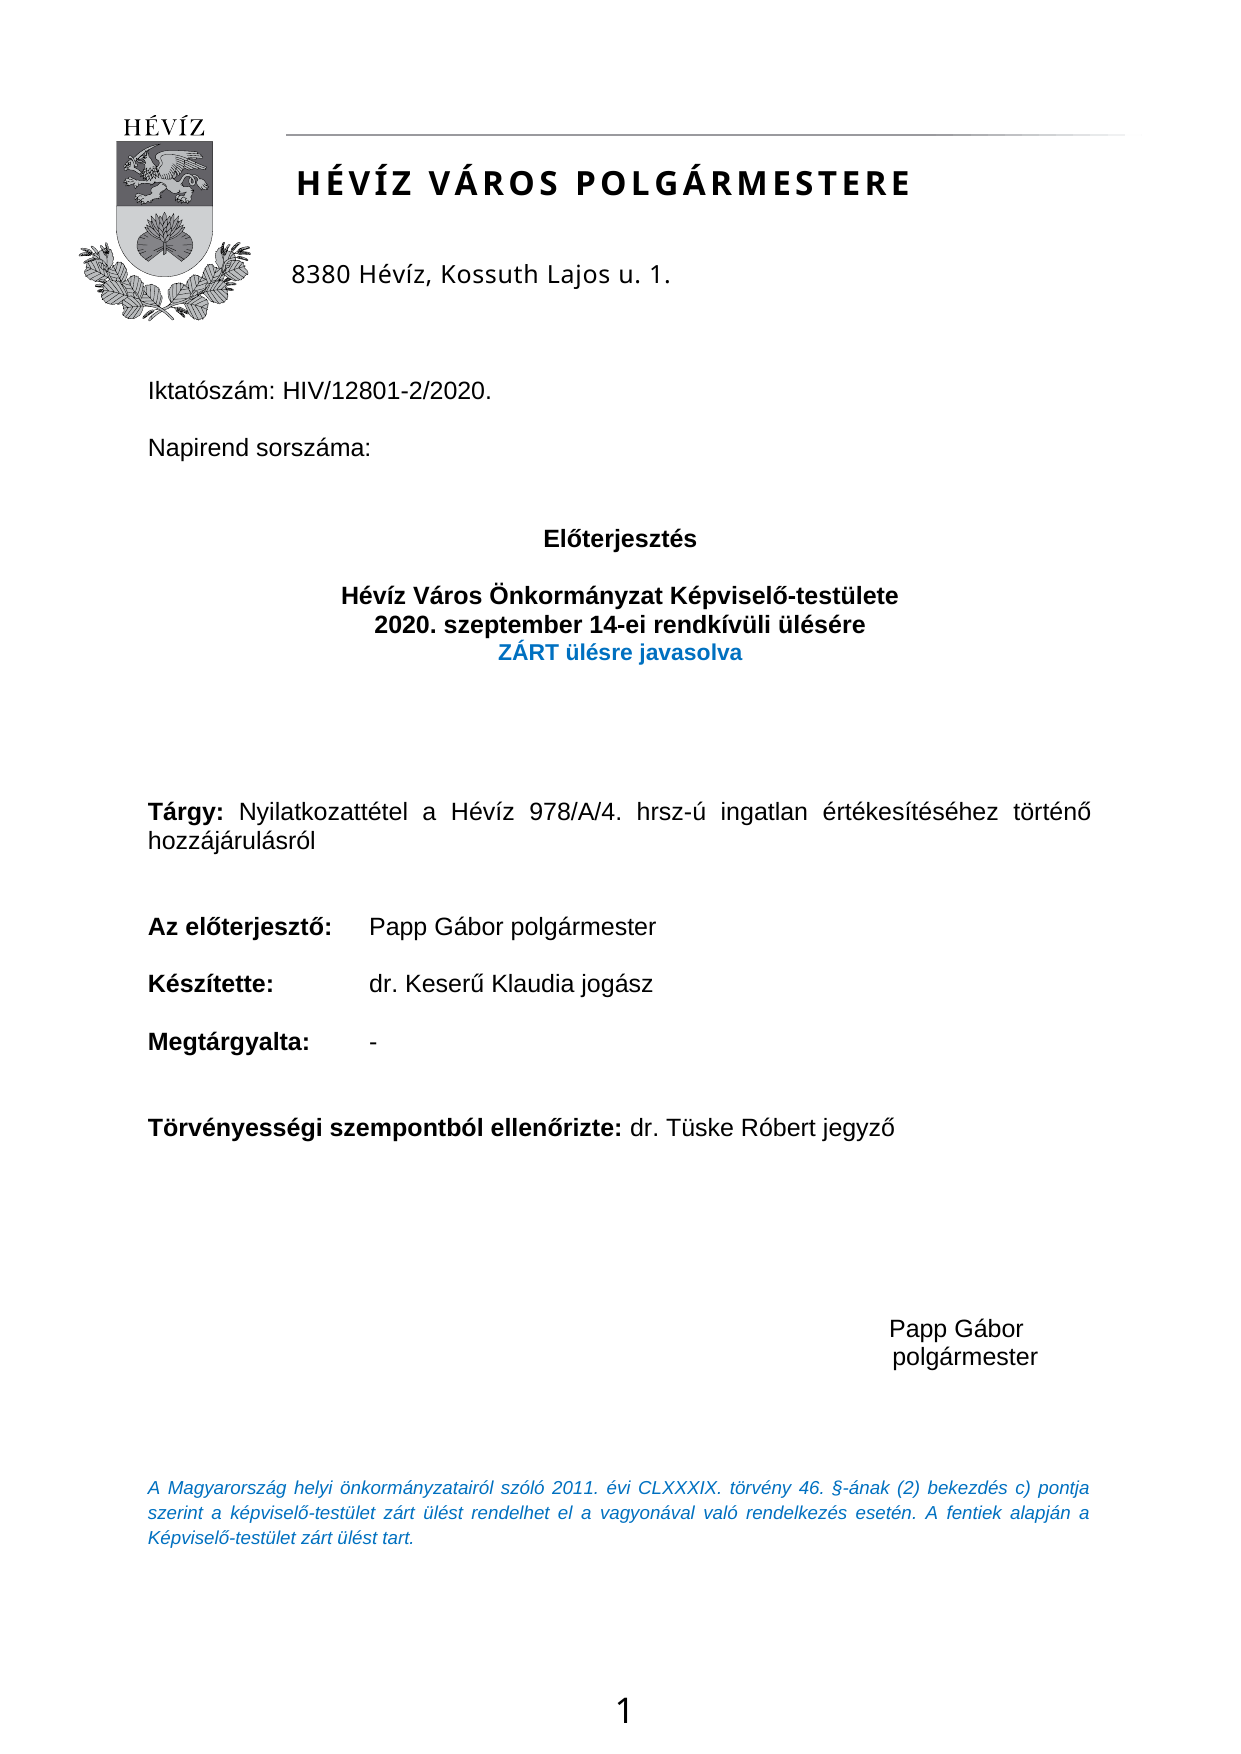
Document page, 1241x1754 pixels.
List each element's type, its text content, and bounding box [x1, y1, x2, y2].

text Tárgy: Nyilatkozattétel a Hévíz 978/A/4. hrsz-ú ingatlan értékesítéséhez történő hozzájárulásról [148, 797, 1093, 854]
text 8380 Hévíz, Kossuth Lajos u. 1. [227, 256, 1093, 290]
text Papp Gábor [148, 1314, 1093, 1342]
text Hévíz Város Önkormányzat Képviselő-testülete [148, 581, 1093, 610]
text Törvényességi szempontból ellenőrizte: dr. Tüske Róbert jegyző [148, 1113, 1093, 1142]
text A Magyarország helyi önkormányzatairól szóló 2011. évi CLXXXIX. törvény 46. §-ának (2) bekezdés c) pontja szerint a képviselő-testület zárt ülést rendelhet el a vagyonával való rendelkezés esetén. A fentiek alapján a Képviselő-testület zárt ülést tart. [148, 1477, 1093, 1548]
text HÉVÍZ VÁROS POLGÁRMESTERE [213, 160, 1093, 206]
text Előterjesztés [148, 524, 1093, 553]
text ZÁRT ülésre javasolva [148, 639, 1093, 665]
text Megtárgyalta: - [148, 1027, 1093, 1056]
text 8380 Hévíz, Kossuth Lajos u. 1. [148, 256, 217, 290]
text polgármester [148, 1342, 1093, 1371]
text Napirend sorszáma: [148, 433, 1093, 462]
text Az előterjesztő: polgármester [148, 912, 1093, 941]
text Iktatószám: HIV/12801-2/2020. [148, 376, 1093, 404]
text Készítette: dr. Keserű Klaudia jogász [148, 969, 1093, 998]
text 2020. szeptember 14-ei rendkívüli ülésére [148, 610, 1093, 639]
